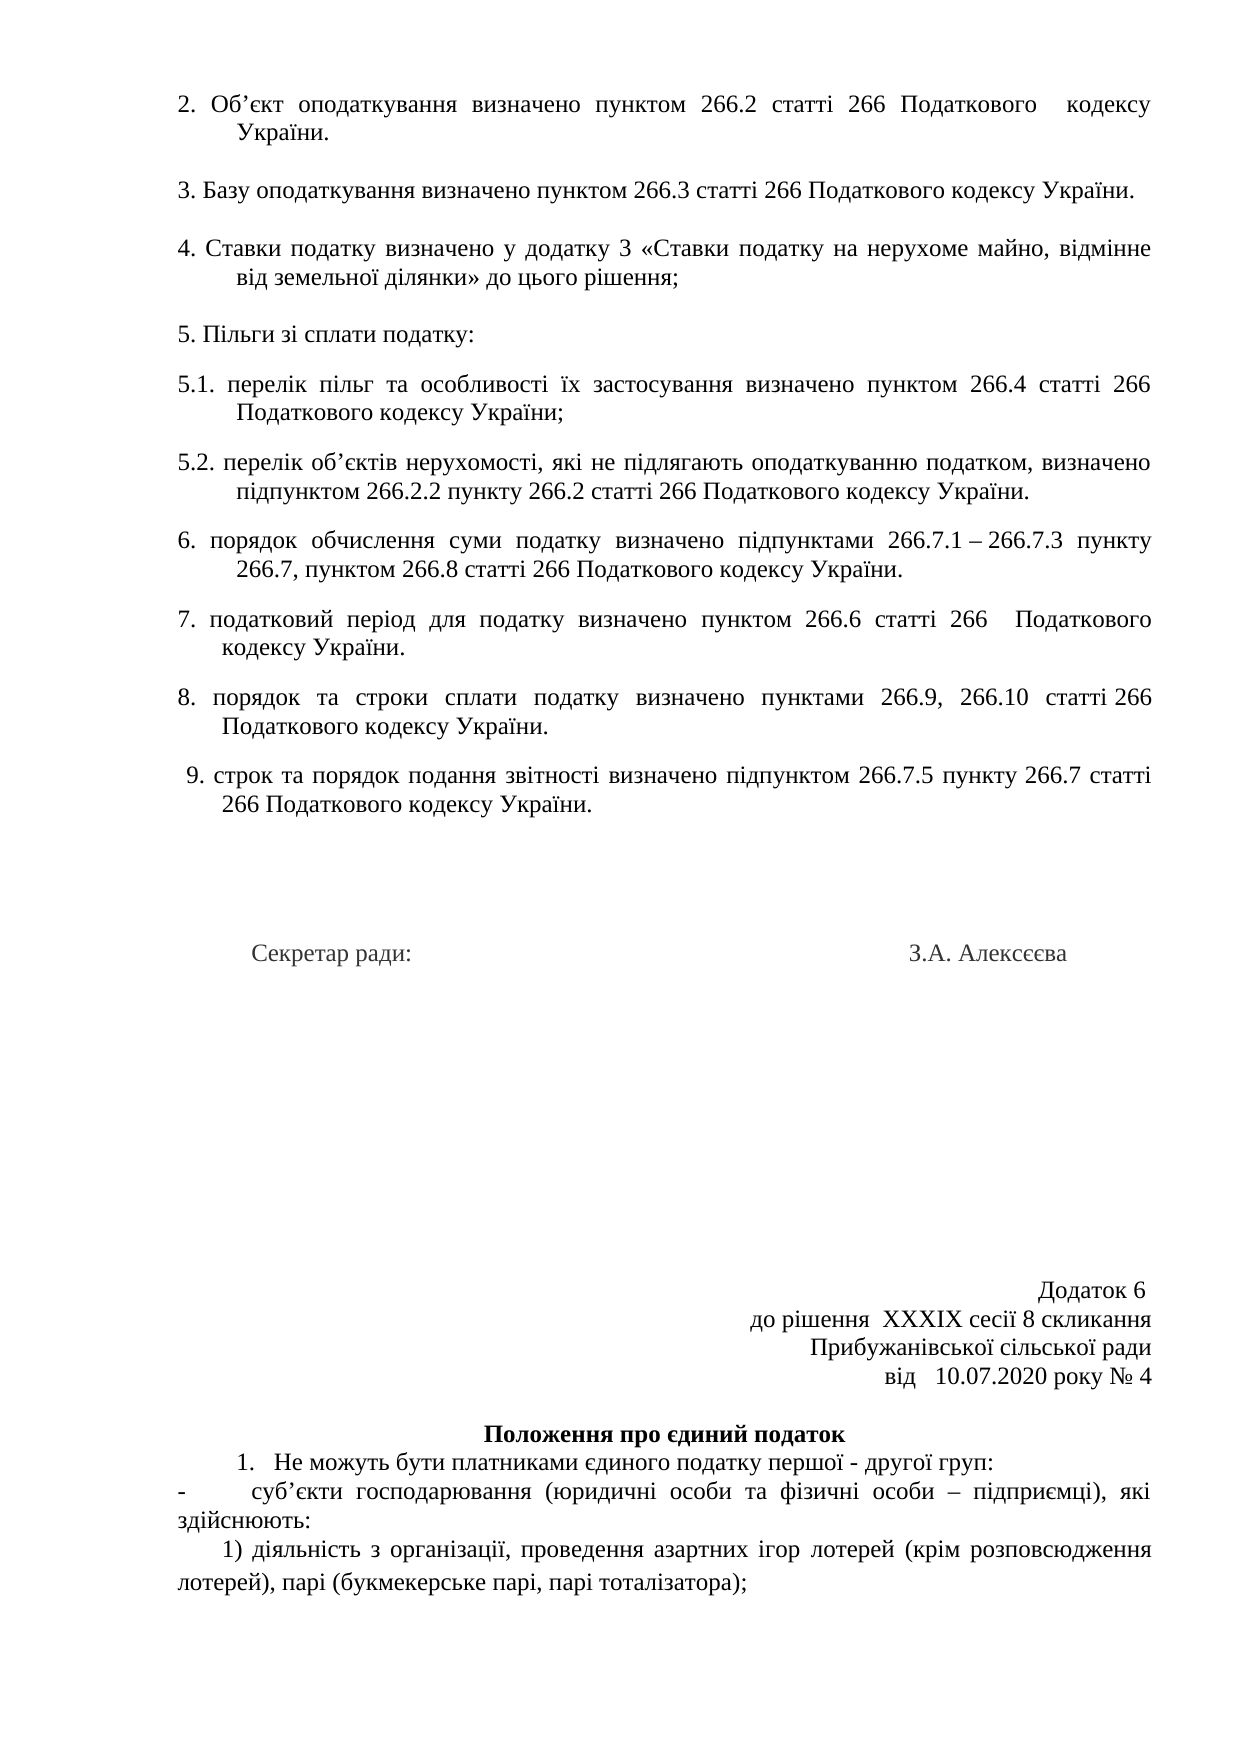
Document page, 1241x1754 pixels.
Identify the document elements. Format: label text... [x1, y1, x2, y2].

list Не можуть бути платниками єдиного податку першої - другої груп: [236, 1447, 1152, 1476]
text 2. Об’єкт оподаткування визначено пунктом 266.2 статті 266 Податкового кодексу України. [177, 89, 1152, 146]
text 1) діяльність з організації, проведення азартних ігор лотерей (крім розповсюдження лотерей), парі (букмекерське парі, парі тоталізатора); [177, 1534, 1152, 1595]
list 3. Базу оподаткування визначено пунктом 266.3 статті 266 Податкового кодексу України. [177, 175, 1152, 204]
text Прибужанівської сільської ради [177, 1332, 1152, 1361]
text 5. Пільги зі сплати податку: [177, 319, 1152, 348]
text Секретар ради: З.А. Алексєєва [177, 938, 1152, 967]
text 9. строк та порядок подання звітності визначено підпунктом 266.7.5 пункту 266.7 статті 266 Податкового кодексу України. [177, 760, 1152, 818]
text від 10.07.2020 року № 4 [177, 1361, 1152, 1390]
text 7. податковий період для податку визначено пунктом 266.6 статті 266 Податкового кодексу України. [177, 604, 1152, 661]
text 8. порядок та строки сплати податку визначено пунктами 266.9, 266.10 статті 266 Податкового кодексу України. [177, 682, 1152, 739]
list 4. Ставки податку визначено у додатку 3 «Ставки податку на нерухоме майно, відмінне від земельної ділянки» до цього рішення; [177, 233, 1152, 290]
text Додаток 6 до рішення ХХХІХ сесії 8 скликання [177, 1275, 1152, 1332]
text 6. порядок обчислення суми податку визначено підпунктами 266.7.1 – 266.7.3 пункту 266.7, пунктом 266.8 статті 266 Податкового кодексу України. [177, 525, 1152, 583]
text Положення про єдиний податок [177, 1419, 1152, 1447]
list суб’єкти господарювання (юридичні особи та фізичні особи – підприємці), які здійснюють: [177, 1476, 1152, 1534]
text 5.1. перелік пільг та особливості їх застосування визначено пунктом 266.4 статті 266 Податкового кодексу України; [177, 369, 1152, 426]
text 5.2. перелік об’єктів нерухомості, які не підлягають оподаткуванню податком, визначено підпунктом 266.2.2 пункту 266.2 статті 266 Податкового кодексу України. [177, 447, 1152, 504]
